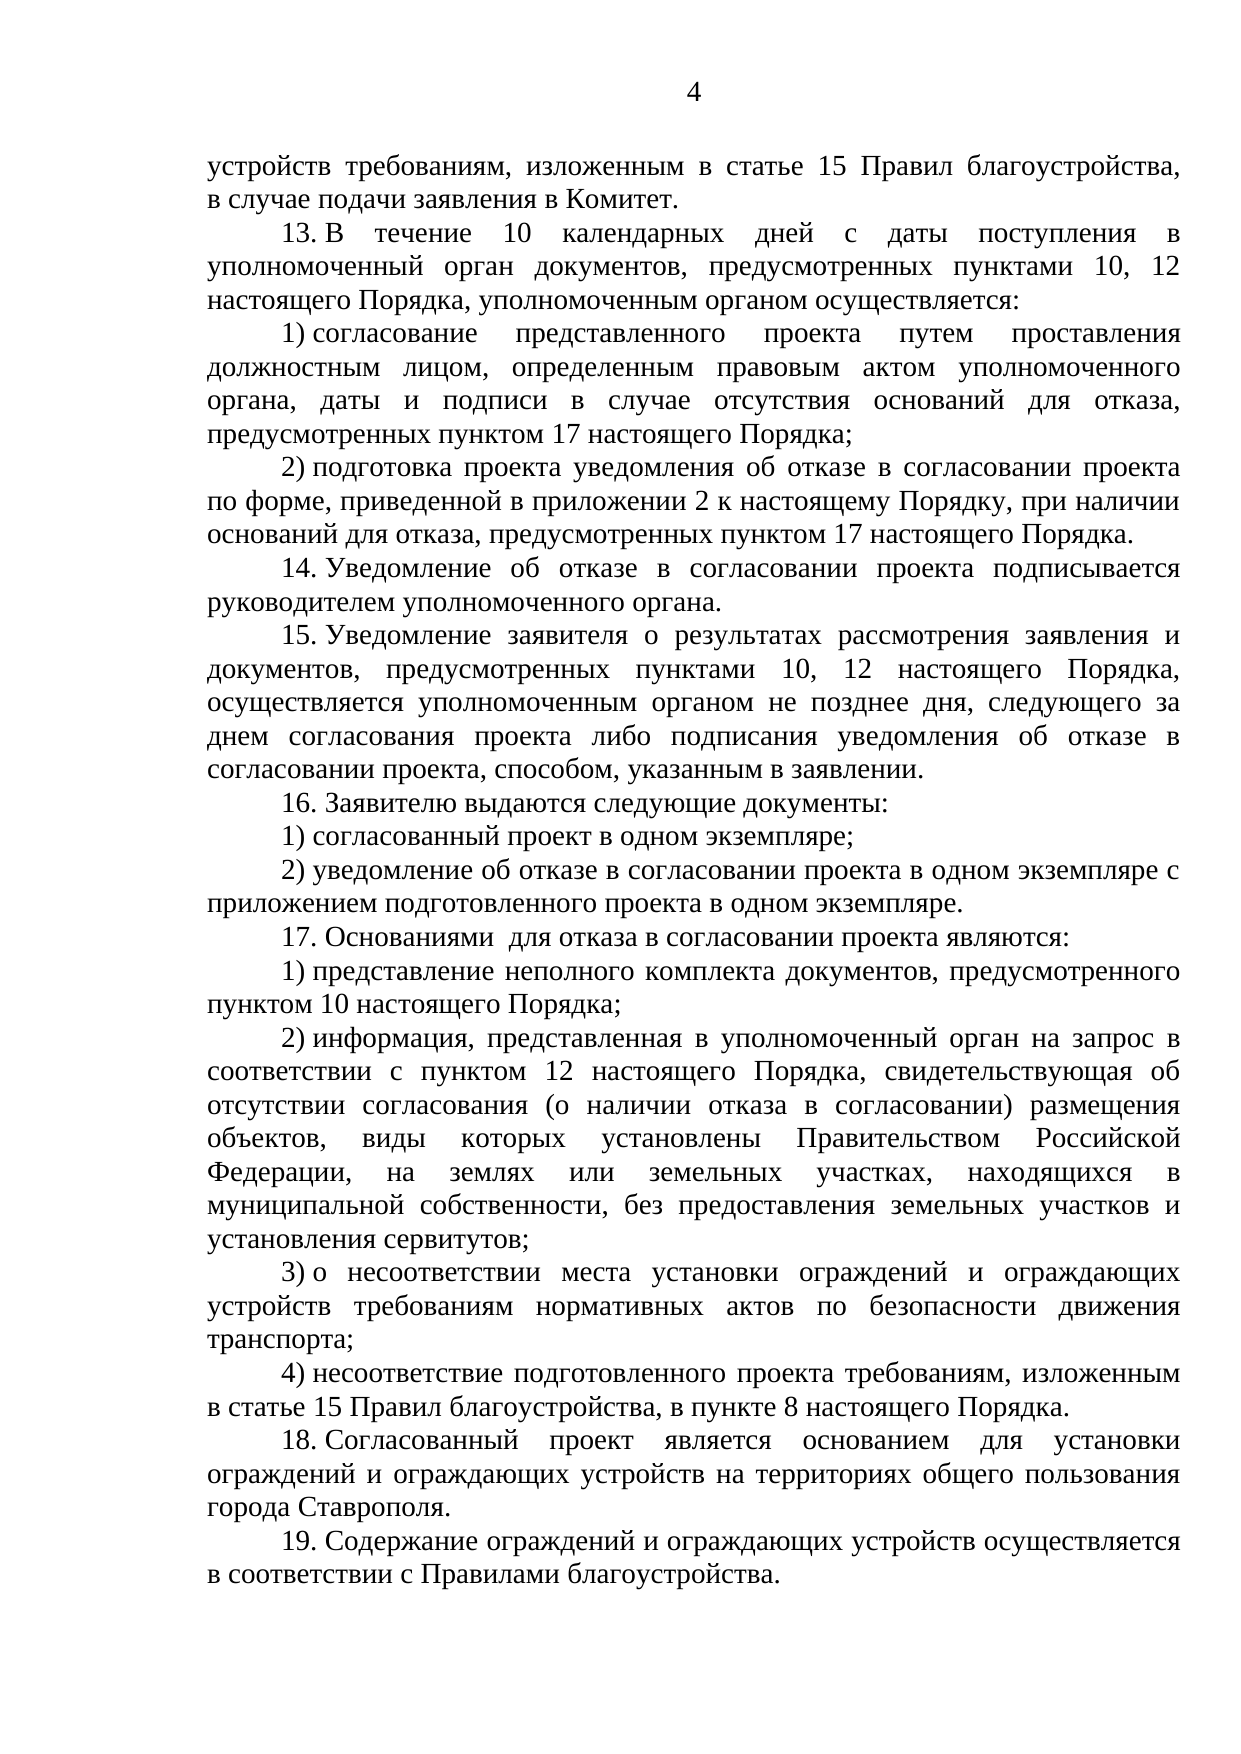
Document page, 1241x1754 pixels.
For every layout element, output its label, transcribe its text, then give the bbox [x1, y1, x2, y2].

list согласованный проект в одном экземпляре; [207, 818, 1181, 852]
list Основаниями для отказа в согласовании проекта являются: [207, 919, 1181, 953]
list несоответствие подготовленного проекта требованиям, изложенным в статье 15 Правил благоустройства, в пункте 8 настоящего Порядка. [207, 1355, 1181, 1422]
list В течение 10 календарных дней с даты поступления в уполномоченный орган документов, предусмотренных пунктами 10, 12 настоящего Порядка, уполномоченным органом осуществляется: [207, 215, 1181, 315]
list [207, 148, 1181, 215]
list подготовка проекта уведомления об отказе в согласовании проекта по форме, приведенной в приложении 2 к настоящему Порядку, при наличии оснований для отказа, предусмотренных пунктом 17 настоящего Порядка. [207, 449, 1181, 550]
list Содержание ограждений и ограждающих устройств осуществляется в соответствии с Правилами благоустройства. [207, 1523, 1181, 1590]
list Согласованный проект является основанием для установки ограждений и ограждающих устройств на территориях общего пользования города Ставрополя. [207, 1422, 1181, 1523]
list Уведомление об отказе в согласовании проекта подписывается руководителем уполномоченного органа. [207, 550, 1181, 617]
list Уведомление заявителя о результатах рассмотрения заявления и документов, предусмотренных пунктами 10, 12 настоящего Порядка, осуществляется уполномоченным органом не позднее дня, следующего за днем согласования проекта либо подписания уведомления об отказе в согласовании проекта, способом, указанным в заявлении. [207, 617, 1181, 785]
list уведомление об отказе в согласовании проекта в одном экземпляре с приложением подготовленного проекта в одном экземпляре. [207, 852, 1181, 919]
list информация, представленная в уполномоченный орган на запрос в соответствии с пунктом 12 настоящего Порядка, свидетельствующая об отсутствии согласования (о наличии отказа в согласовании) размещения объектов, виды которых установлены Правительством Российской Федерации, на землях или земельных участках, находящихся в муниципальной собственности, без предоставления земельных участков и установления сервитутов; [207, 1020, 1181, 1254]
list о несоответствии места установки ограждений и ограждающих устройств требованиям нормативных актов по безопасности движения транспорта; [207, 1254, 1181, 1355]
list согласование представленного проекта путем проставления должностным лицом, определенным правовым актом уполномоченного органа, даты и подписи в случае отсутствия оснований для отказа, предусмотренных пунктом 17 настоящего Порядка; [207, 315, 1181, 449]
list представление неполного комплекта документов, предусмотренного пунктом 10 настоящего Порядка; [207, 953, 1181, 1020]
list Заявителю выдаются следующие документы: [207, 785, 1181, 818]
